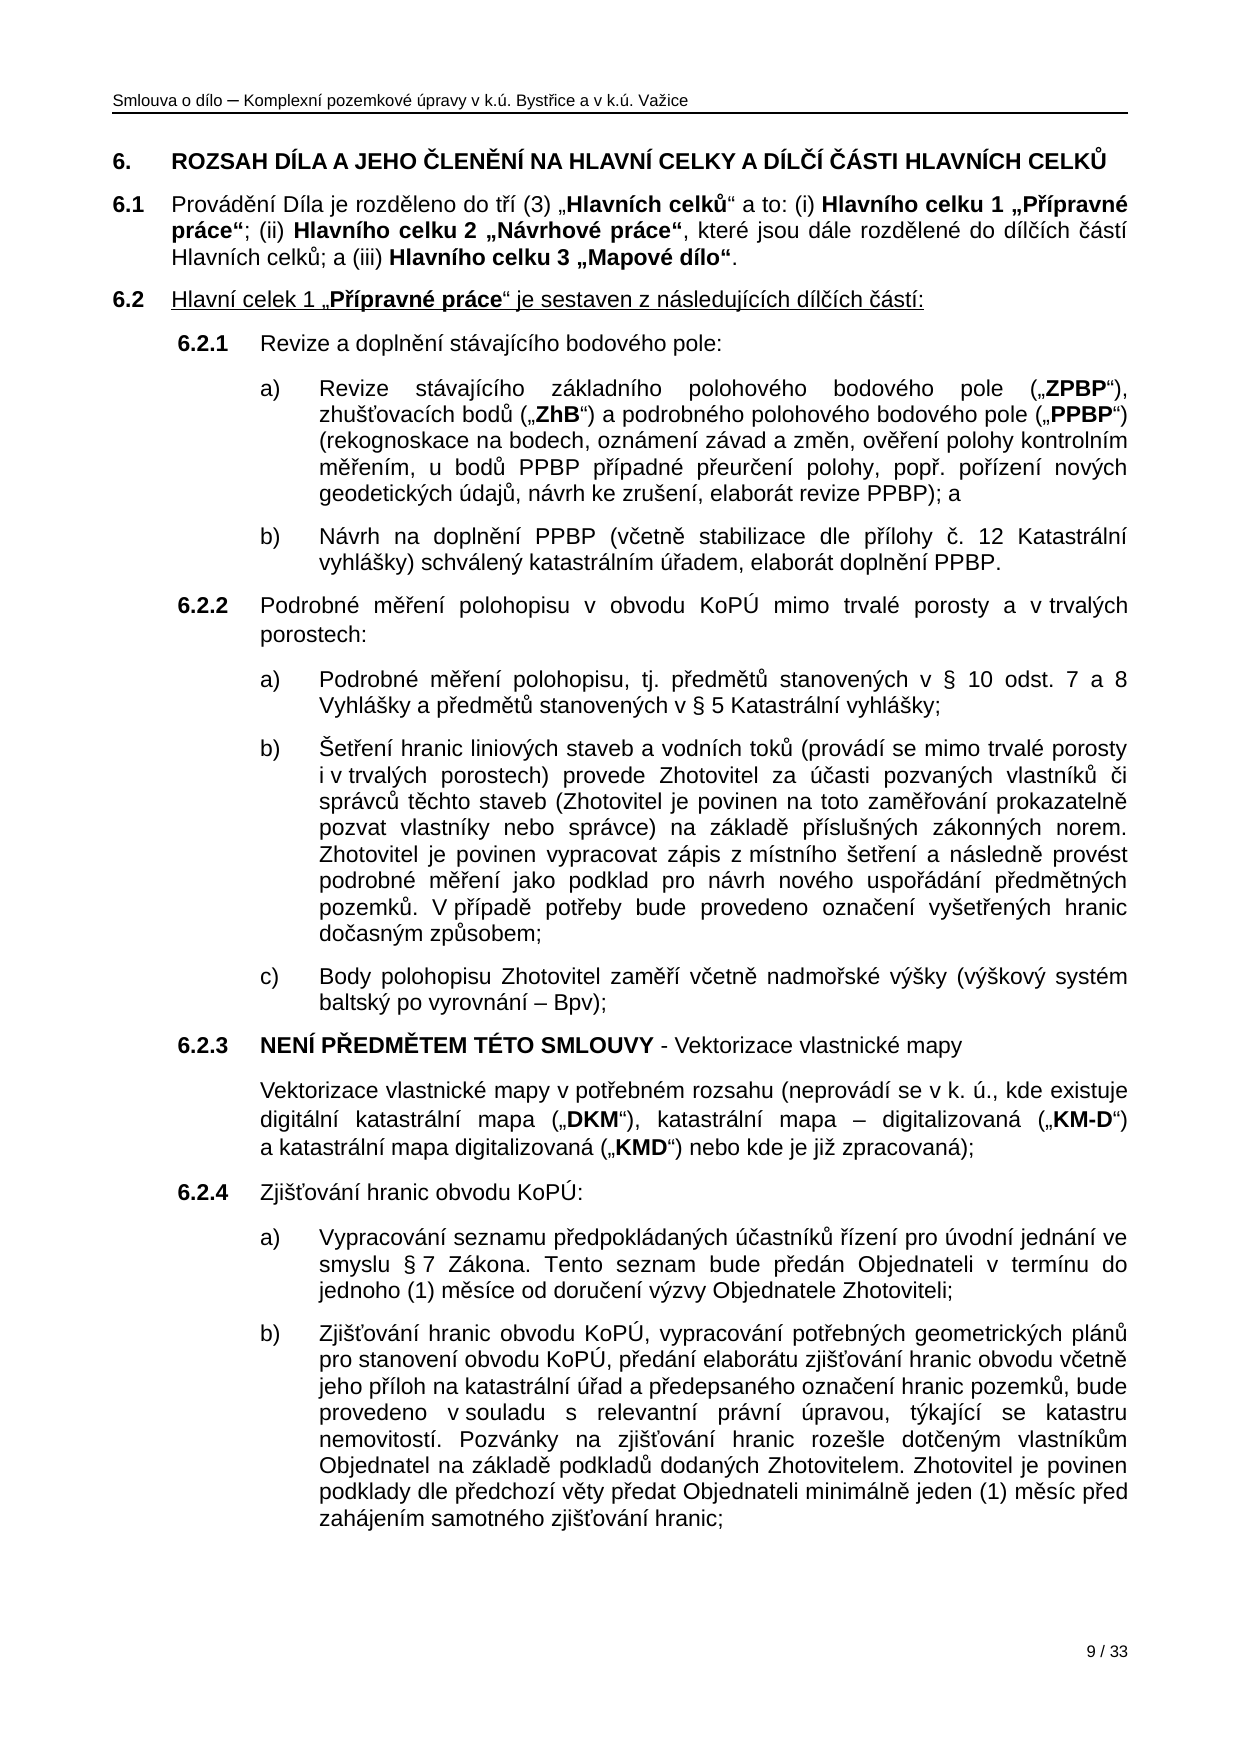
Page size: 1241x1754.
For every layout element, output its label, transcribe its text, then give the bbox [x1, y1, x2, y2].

list Body polohopisu Zhotovitel zaměří včetně nadmořské výšky (výškový systém baltský po vyrovnání – Bpv); [260, 963, 1128, 1016]
text Není Předmětem této smlouvy - Vektorizace vlastnické mapy [177, 1032, 1128, 1058]
text Revize a doplnění stávajícího bodového pole: [177, 329, 1128, 356]
text Rozsah díla a jeho členění na hlavní celky a dílčí části Hlavních celků [112, 148, 1128, 174]
list Podrobné měření polohopisu, tj. předmětů stanovených v § 10 odst. 7 a 8 Vyhlášky a předmětů stanovených v § 5 Katastrální vyhlášky; [260, 666, 1128, 719]
list Revize stávajícího základního polohového bodového pole („ZPBP“), zhušťovacích bodů („ZhB“) a podrobného polohového bodového pole („PPBP“) (rekognoskace na bodech, oznámení závad a změn, ověření polohy kontrolním měřením, u bodů PPBP případné přeurčení polohy, popř. pořízení nových geodetických údajů, návrh ke zrušení, elaborát revize PPBP); a [260, 374, 1128, 506]
list Vypracování seznamu předpokládaných účastníků řízení pro úvodní jednání ve smyslu § 7 Zákona. Tento seznam bude předán Objednateli v termínu do jednoho (1) měsíce od doručení výzvy Objednatele Zhotoviteli; [260, 1224, 1128, 1303]
list Návrh na doplnění PPBP (včetně stabilizace dle přílohy č. 12 Katastrální vyhlášky) schválený katastrálním úřadem, elaborát doplnění PPBP. [260, 523, 1128, 576]
list Šetření hranic liniových staveb a vodních toků (provádí se mimo trvalé porosty i v trvalých porostech) provede Zhotovitel za účasti pozvaných vlastníků či správců těchto staveb (Zhotovitel je povinen na toto zaměřování prokazatelně pozvat vlastníky nebo správce) na základě příslušných zákonných norem. Zhotovitel je povinen vypracovat zápis z místního šetření a následně provést podrobné měření jako podklad pro návrh nového uspořádání předmětných pozemků. V případě potřeby bude provedeno označení vyšetřených hranic dočasným způsobem; [260, 735, 1128, 946]
text Podrobné měření polohopisu v obvodu KoPÚ mimo trvalé porosty a v trvalých porostech: [177, 592, 1128, 647]
text Hlavní celek 1 „Přípravné práce“ je sestaven z následujících dílčích částí: [112, 286, 1128, 313]
text Provádění Díla je rozděleno do tří (3) „Hlavních celků“ a to: (i) Hlavního celku 1 „Přípravné práce“; (ii) Hlavního celku 2 „Návrhové práce“, které jsou dále rozdělené do dílčích částí Hlavních celků; a (iii) Hlavního celku 3 „Mapové dílo“. [112, 191, 1128, 270]
list Zjišťování hranic obvodu KoPÚ, vypracování potřebných geometrických plánů pro stanovení obvodu KoPÚ, předání elaborátu zjišťování hranic obvodu včetně jeho příloh na katastrální úřad a předepsaného označení hranic pozemků, bude provedeno v souladu s relevantní právní úpravou, týkající se katastru nemovitostí. Pozvánky na zjišťování hranic rozešle dotčeným vlastníkům Objednatel na základě podkladů dodaných Zhotovitelem. Zhotovitel je povinen podklady dle předchozí věty předat Objednateli minimálně jeden (1) měsíc před zahájením samotného zjišťování hranic; [260, 1320, 1128, 1531]
text Zjišťování hranic obvodu KoPÚ: [177, 1179, 1128, 1206]
list Vektorizace vlastnické mapy v potřebném rozsahu (neprovádí se v k. ú., kde existuje digitální katastrální mapa („DKM“), katastrální mapa – digitalizovaná („KM-D“) a katastrální mapa digitalizovaná („KMD“) nebo kde je již zpracovaná); [260, 1077, 1128, 1161]
